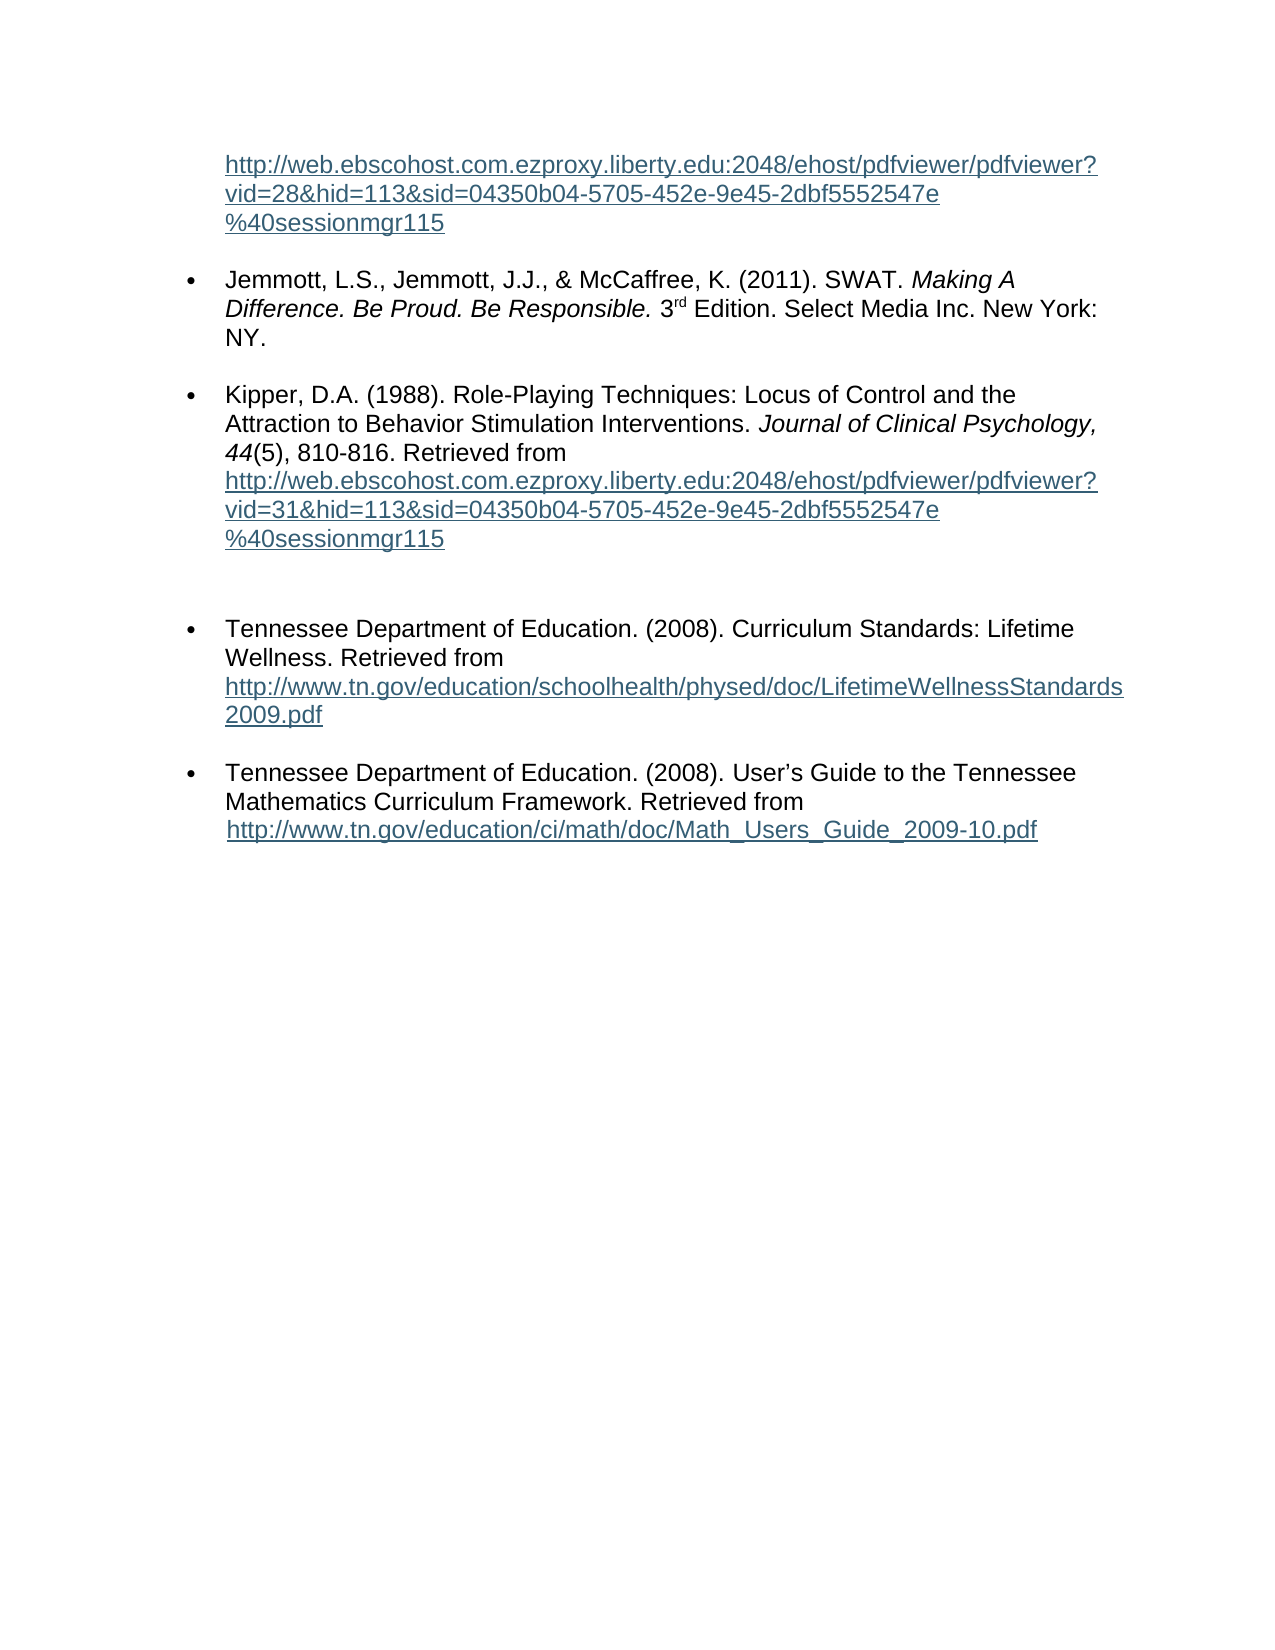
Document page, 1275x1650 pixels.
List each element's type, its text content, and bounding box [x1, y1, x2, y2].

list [187, 150, 1125, 236]
list Tennessee Department of Education. (2008). Curriculum Standards: Lifetime Wellness. Retrieved from http://www.tn.gov/education/schoolhealth/physed/doc/LifetimeWellnessStandards2009.pdf [187, 614, 1125, 729]
list Jemmott, L.S., Jemmott, J.J., & McCaffree, K. (2011). SWAT. Making A Difference. Be Proud. Be Responsible. 3rd Edition. Select Media Inc. New York: NY. [187, 265, 1125, 351]
text http://www.tn.gov/education/ci/math/doc/Math_Users_Guide_2009-10.pdf [150, 816, 1125, 844]
list Kipper, D.A. (1988). Role-Playing Techniques: Locus of Control and the Attraction to Behavior Stimulation Interventions. Journal of Clinical Psychology, 44(5), 810-816. Retrieved from http://web.ebscohost.com.ezproxy.liberty.edu:2048/ehost/pdfviewer/pdfviewer?vid=31&hid=113&sid=04350b04-5705-452e-9e45-2dbf5552547e%40sessionmgr115 [187, 380, 1125, 552]
list Tennessee Department of Education. (2008). User’s Guide to the Tennessee Mathematics Curriculum Framework. Retrieved from [187, 758, 1125, 816]
